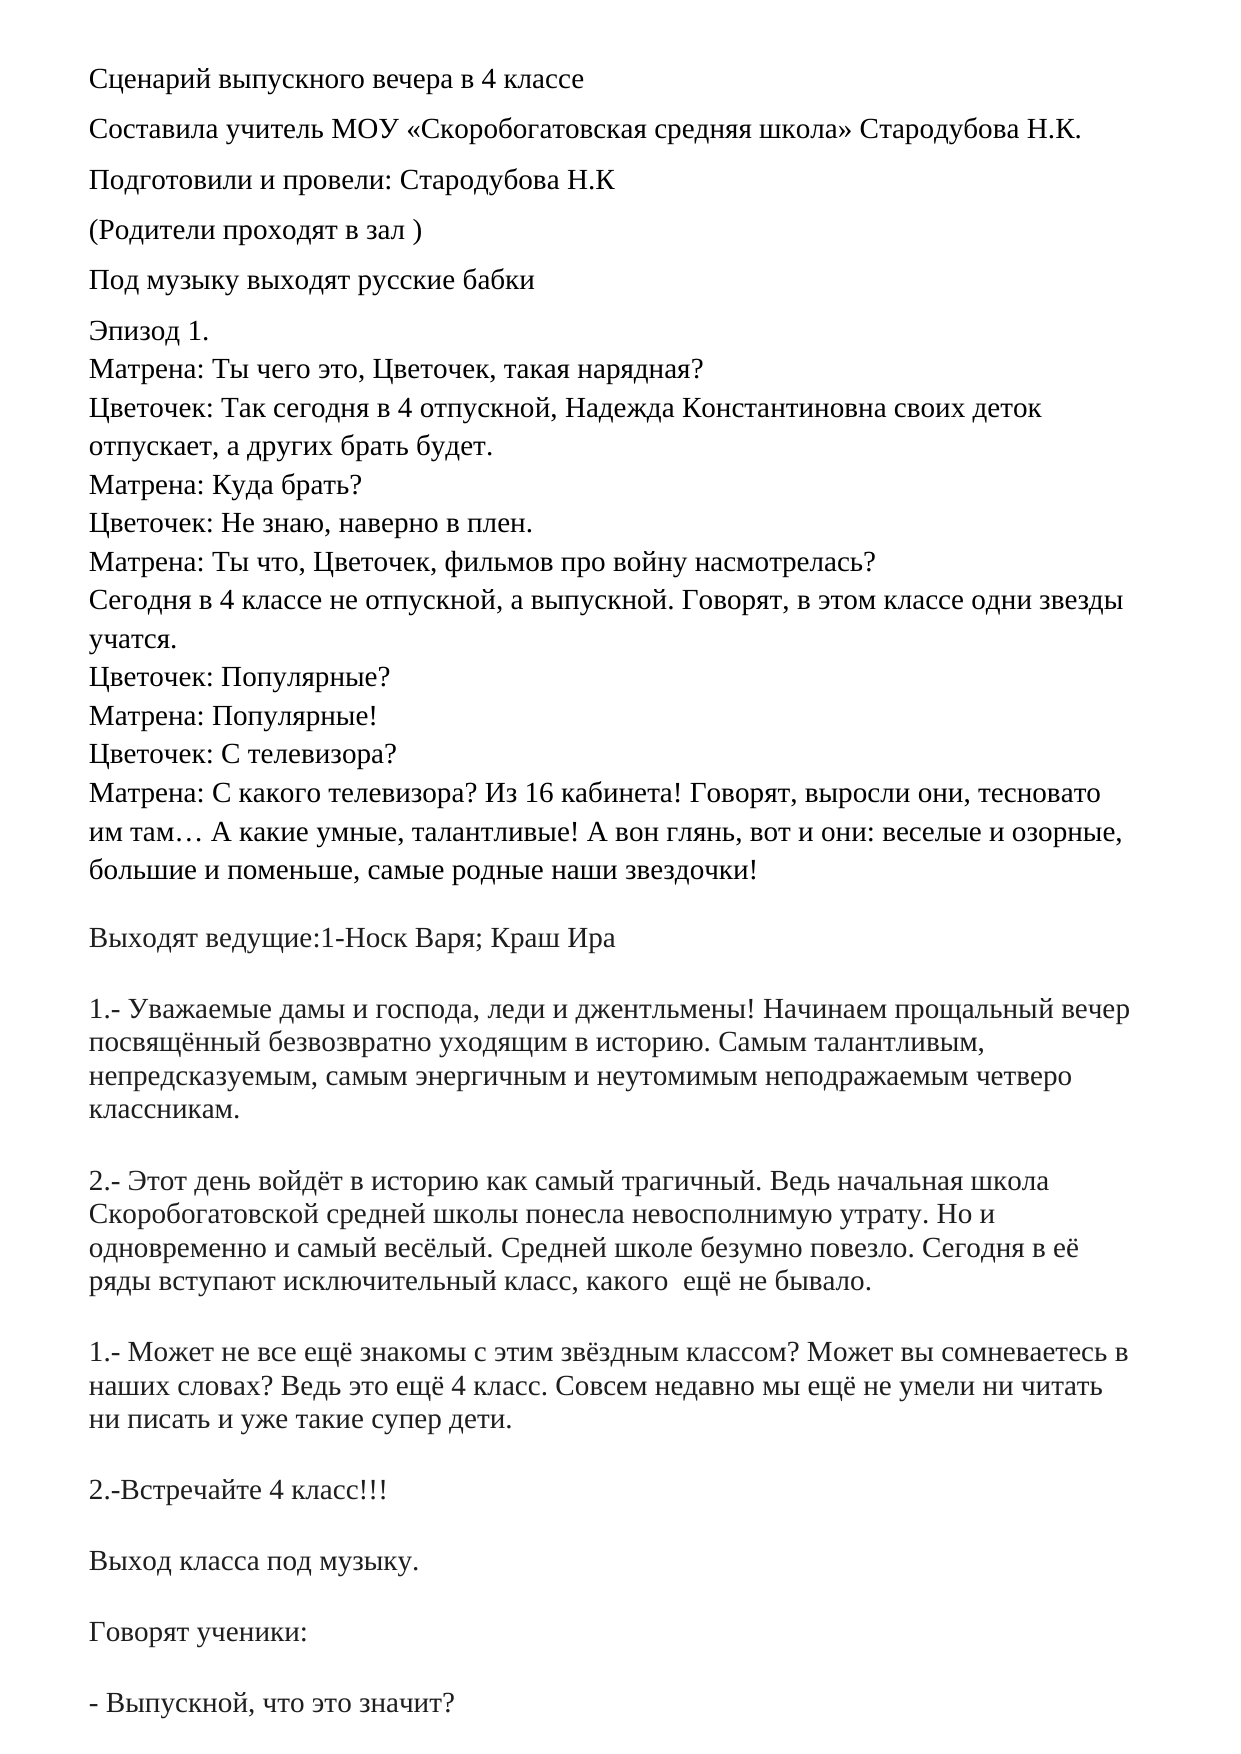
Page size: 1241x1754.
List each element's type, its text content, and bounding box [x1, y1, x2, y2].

text Подготовили и провели: Стародубова Н.К [89, 162, 1137, 195]
text Под музыку выходят русские бабки [89, 262, 1137, 296]
text (Родители проходят в зал ) [89, 212, 1137, 246]
text - Выпускной, что это значит? [89, 1686, 1137, 1719]
text 2.-Встречайте 4 класс!!! [89, 1472, 1137, 1506]
text Сценарий выпускного вечера в 4 классе [89, 61, 1137, 95]
text Выходят ведущие:1-Носк Варя; Краш Ира [89, 920, 1137, 953]
text Составила учитель МОУ «Скоробогатовская средняя школа» Стародубова Н.К. [89, 111, 1137, 145]
text Говорят ученики: [89, 1614, 1137, 1648]
text 2.- Этот день войдёт в историю как самый трагичный. Ведь начальная школа Скоробогатовской средней школы понесла невосполнимую утрату. Но и одновременно и самый весёлый. Средней школе безумно повезло. Сегодня в её ряды вступают исключительный класс, какого ещё не бывало. [89, 1163, 1137, 1297]
text 1.- Может не все ещё знакомы с этим звёздным классом? Может вы сомневаетесь в наших словах? Ведь это ещё 4 класс. Совсем недавно мы ещё не умели ни читать ни писать и уже такие супер дети. [89, 1334, 1137, 1435]
text Эпизод 1. Матрена: Ты чего это, Цветочек, такая нарядная? Цветочек: Так сегодня в 4 отпускной, Надежда Константиновна своих деток отпускает, а других брать будет. Матрена: Куда брать? Цветочек: Не знаю, наверно в плен. Матрена: Ты что, Цветочек, фильмов про войну насмотрелась? Сегодня в 4 классе не отпускной, а выпускной. Говорят, в этом классе одни звезды учатся. Цветочек: Популярные? Матрена: Популярные! Цветочек: С телевизора? Матрена: С какого телевизора? Из 16 кабинета! Говорят, выросли они, тесновато им там… А какие умные, талантливые! А вон глянь, вот и они: веселые и озорные, большие и поменьше, самые родные наши звездочки! [89, 313, 1137, 886]
text Выход класса под музыку. [89, 1543, 1137, 1577]
text 1.- Уважаемые дамы и господа, леди и джентльмены! Начинаем прощальный вечер посвящённый безвозвратно уходящим в историю. Самым талантливым, непредсказуемым, самым энергичным и неутомимым неподражаемым четверо классникам. [89, 991, 1137, 1125]
